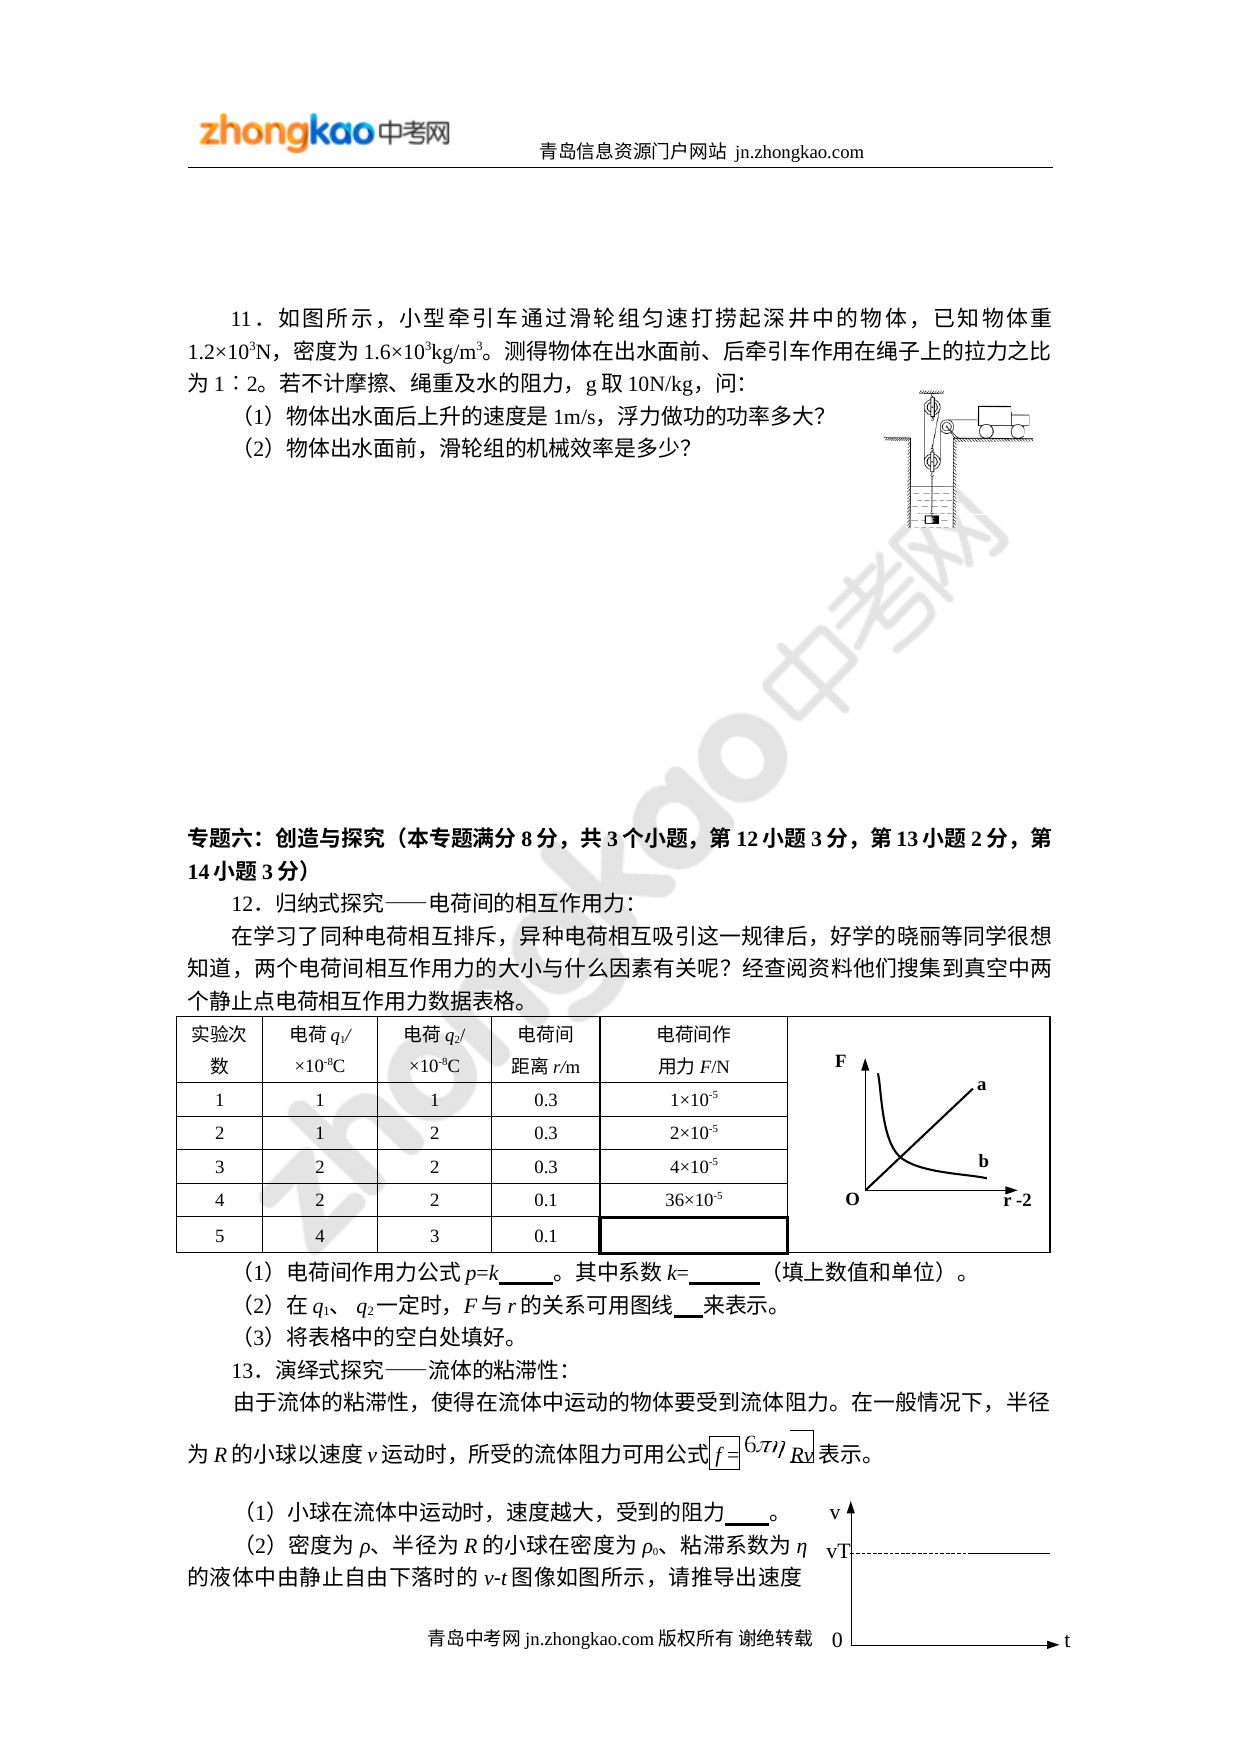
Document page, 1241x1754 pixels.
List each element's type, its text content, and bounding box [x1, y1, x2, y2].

table_cell 1 [177, 1083, 262, 1116]
table_header 电荷q1/×10 [263, 1017, 377, 1082]
table_cell 1×10-5 [601, 1083, 787, 1116]
text （2）密度为ρ、半径为R的小球在密度为ρ0、粘滞系数为η的液体中由静止自由下落时的v-t图像如图所示，请推导出速度vT的数学表达式： [187, 1527, 1053, 1592]
table_cell 2 [263, 1150, 377, 1183]
text 在学习了同种电荷相互排斥，异种电荷相互吸引这一规律后，好学的晓丽等同学很想知道，两个电荷间相互作用力的大小与什么因素有关呢？经查阅资料他们搜集到真空中两个静止点电荷相互作用力数据表格。 [187, 918, 1053, 1016]
picture [187, 463, 1053, 821]
text 11．如图所示，小型牵引车通过滑轮组匀速打捞起深井中的物体，已知物体重1.2×103N，密度为1.6×103kg/m3。测得物体在出水面前、后牵引车作用在绳子上的拉力之比为1︰2。若不计摩擦、绳重及水的阻力，g取10N/kg，问： [187, 301, 1053, 398]
table_cell 0.3 [492, 1150, 599, 1183]
table_cell 0.3 [492, 1117, 599, 1149]
table_cell 3 [177, 1150, 262, 1183]
table_cell 1 [263, 1083, 377, 1116]
table_cell 2 [263, 1184, 377, 1216]
picture [187, 88, 469, 159]
text 13．演绎式探究——流体的粘滞性： [187, 1352, 1053, 1385]
text 专题六：创造与探究（本专题满分8分，共3个小题，第12小题3分，第13小题2分，第14小题3分） [187, 821, 1053, 886]
table_cell 0.1 [492, 1184, 599, 1216]
text 由于流体的粘滞性，使得在流体中运动的物体要受到流体阻力。在一般情况下，半径为R的小球以速度v运动时，所受的流体阻力可用公式 f =Rv表示。 [187, 1385, 1053, 1482]
table_cell 0.1 [492, 1217, 598, 1252]
table_cell [602, 1219, 786, 1252]
table_header 电荷间 距离r/m [492, 1017, 599, 1082]
table_cell 1 [263, 1117, 377, 1149]
table_header 实验次数 [177, 1017, 262, 1082]
table_cell 2 [378, 1117, 491, 1149]
table_cell 4×10-5 [601, 1150, 787, 1183]
table_cell 2×10-5 [601, 1117, 787, 1149]
table_cell 1 [378, 1083, 491, 1116]
table_cell 5 [177, 1217, 262, 1252]
table_cell 2 [378, 1150, 491, 1183]
table_cell 36×10-5 [601, 1184, 787, 1216]
text （2）在q1、 q2一定时，F与r的关系可用图线 来表示。 [187, 1287, 1053, 1320]
text （1）电荷间作用力公式p=k 。其中系数k= （填上数值和单位）。 [187, 1255, 1053, 1287]
table_cell 4 [263, 1217, 377, 1252]
picture [789, 1016, 1053, 1255]
table_cell 3 [378, 1217, 491, 1252]
text 12．归纳式探究——电荷间的相互作用力： [187, 886, 1053, 918]
table_header [788, 1017, 1049, 1252]
table_cell 2 [378, 1184, 491, 1216]
text （1）小球在流体中运动时，速度越大，受到的阻力 。 [187, 1495, 1053, 1527]
text （1）物体出水面后上升的速度是1m/s，浮力做功的功率多大？ [187, 398, 1053, 431]
table_header 电荷q2/×10 [378, 1017, 491, 1082]
table_cell 0.3 [492, 1083, 599, 1116]
text （2）物体出水面前，滑轮组的机械效率是多少？ [187, 431, 1053, 463]
text （3）将表格中的空白处填好。 [187, 1320, 1053, 1352]
table_cell 2 [177, 1117, 262, 1149]
table_header 电荷间作 用力 F/N [601, 1017, 787, 1082]
table_cell 4 [177, 1184, 262, 1216]
